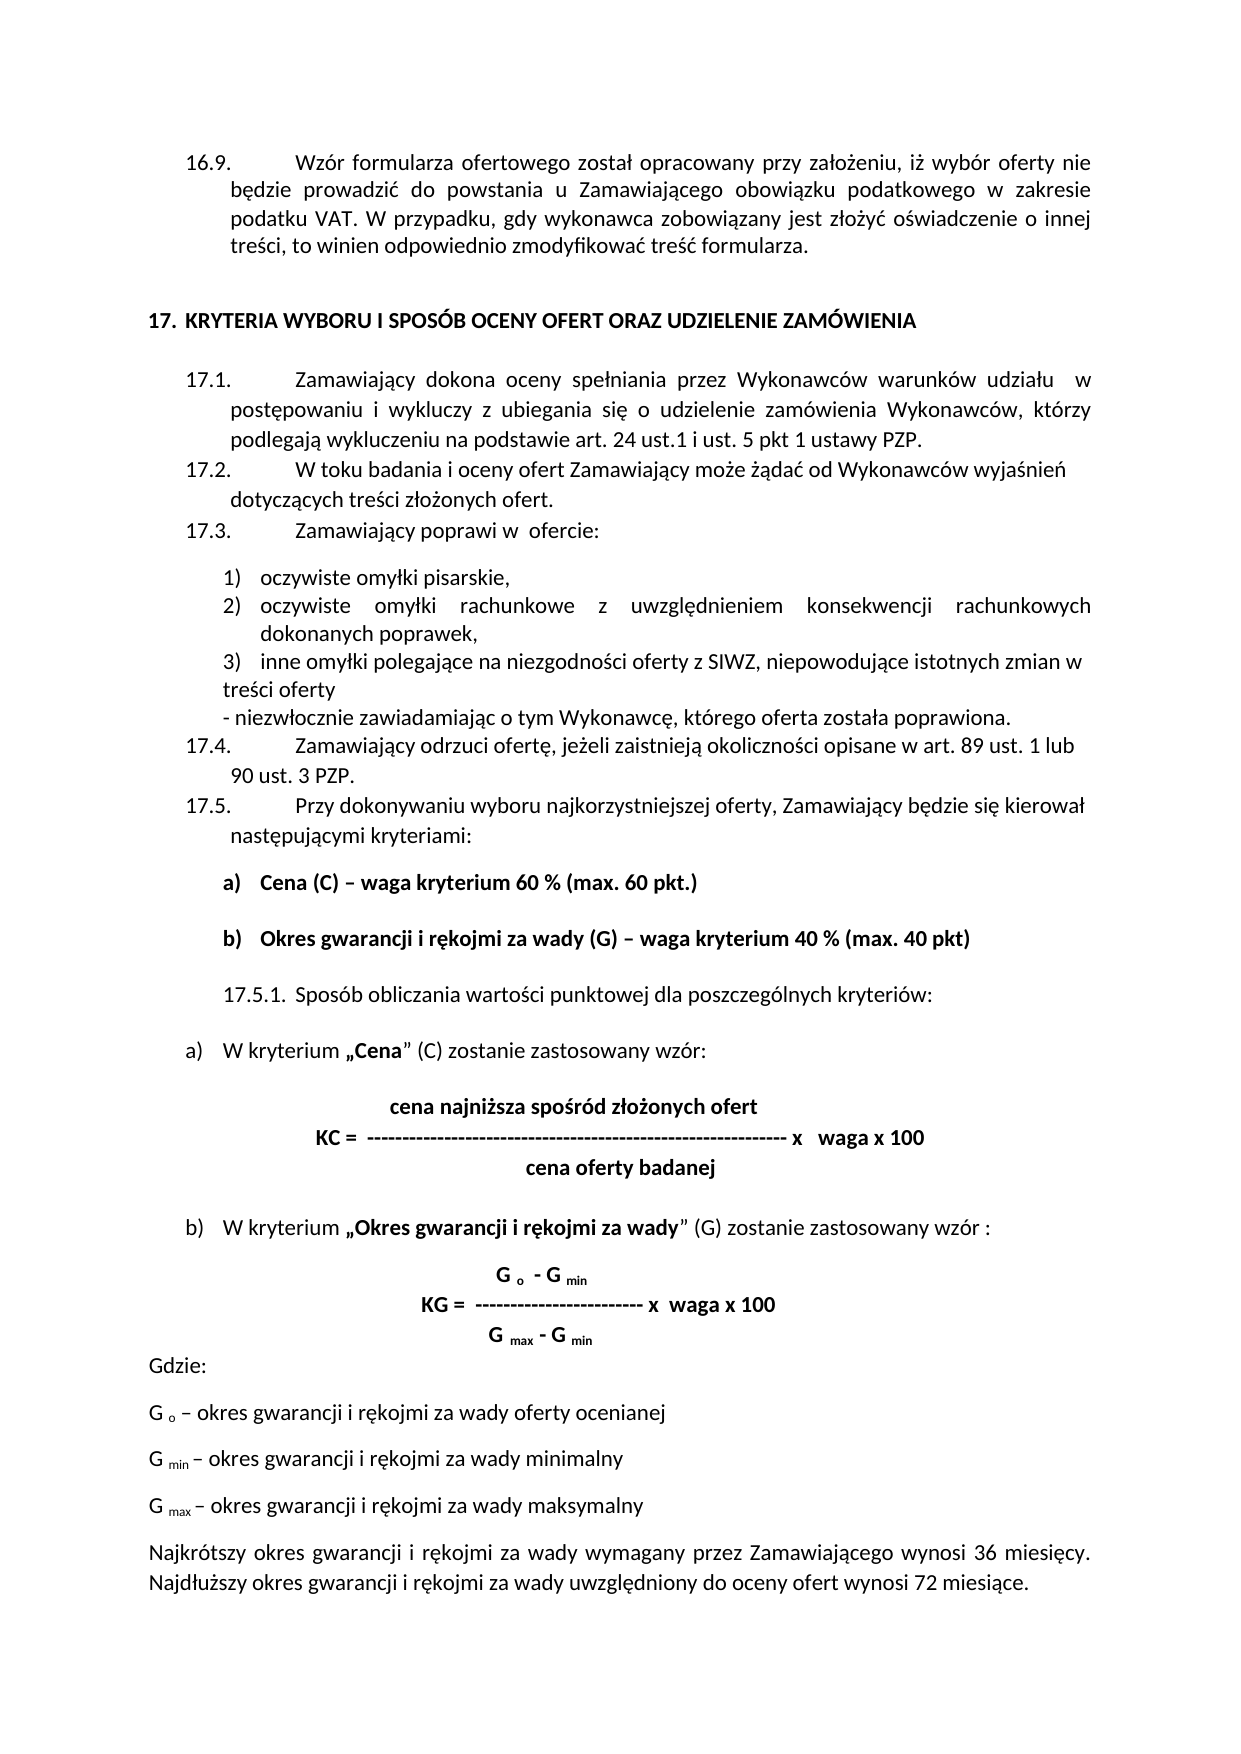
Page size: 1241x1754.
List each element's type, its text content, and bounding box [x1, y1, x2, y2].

text Najkrótszy okres gwarancji i rękojmi za wady wymagany przez Zamawiającego wynosi 36 miesięcy. Najdłuższy okres gwarancji i rękojmi za wady uwzględniony do oceny ofert wynosi 72 miesiące. [148, 1538, 1093, 1597]
text cena oferty badanej [148, 1153, 1093, 1181]
list treści oferty [223, 675, 1093, 703]
list W kryterium „Okres gwarancji i rękojmi za wady” (G) zostanie zastosowany wzór : [185, 1213, 1093, 1241]
list Zamawiający poprawi w ofercie: [185, 516, 1093, 544]
text G max - G min [148, 1321, 1093, 1349]
text KG = ------------------------ x waga x 100 [223, 1290, 1093, 1318]
list KRYTERIA WYBORU I SPOSÓB OCENY OFERT ORAZ UDZIELENIE ZAMÓWIENIA [148, 307, 1093, 334]
text KC = ------------------------------------------------------------ x waga x 100 [148, 1123, 1093, 1151]
list W kryterium „Cena” (C) zostanie zastosowany wzór: [185, 1036, 1093, 1064]
text G o - G min [148, 1260, 1093, 1288]
text cena najniższa spośród złożonych ofert [148, 1092, 1093, 1121]
list oczywiste omyłki pisarskie, [223, 563, 1093, 591]
list W toku badania i oceny ofert Zamawiający może żądać od Wykonawców wyjaśnień dotyczących treści złożonych ofert. [185, 455, 1093, 514]
list Okres gwarancji i rękojmi za wady (G) – waga kryterium 40 % (max. 40 pkt) [223, 924, 1093, 952]
list Wzór formularza ofertowego został opracowany przy założeniu, iż wybór oferty nie będzie prowadzić do powstania u Zamawiającego obowiązku podatkowego w zakresie podatku VAT. W przypadku, gdy wykonawca zobowiązany jest złożyć oświadczenie o innej treści, to winien odpowiednio zmodyfikować treść formularza. [185, 148, 1093, 260]
list oczywiste omyłki rachunkowe z uwzględnieniem konsekwencji rachunkowych dokonanych poprawek, [223, 591, 1093, 647]
list Zamawiający odrzuci ofertę, jeżeli zaistnieją okoliczności opisane w art. 89 ust. 1 lub 90 ust. 3 PZP. [185, 731, 1093, 789]
list Zamawiający dokona oceny spełniania przez Wykonawców warunków udziału w postępowaniu i wykluczy z ubiegania się o udzielenie zamówienia Wykonawców, którzy podlegają wykluczeniu na podstawie art. 24 ust.1 i ust. 5 pkt 1 ustawy PZP. [185, 365, 1093, 453]
list Cena (C) – waga kryterium 60 % (max. 60 pkt.) [223, 868, 1093, 896]
text G min – okres gwarancji i rękojmi za wady minimalny [148, 1444, 1093, 1473]
text Gdzie: [148, 1351, 1093, 1379]
list inne omyłki polegające na niezgodności oferty z SIWZ, niepowodujące istotnych zmian w [223, 647, 1093, 675]
list - niezwłocznie zawiadamiając o tym Wykonawcę, którego oferta została poprawiona. [223, 703, 1093, 731]
text G max – okres gwarancji i rękojmi za wady maksymalny [148, 1491, 1093, 1519]
list Przy dokonywaniu wyboru najkorzystniejszej oferty, Zamawiający będzie się kierował następującymi kryteriami: [185, 791, 1093, 849]
text G o – okres gwarancji i rękojmi za wady oferty ocenianej [148, 1398, 1093, 1426]
list Sposób obliczania wartości punktowej dla poszczególnych kryteriów: [223, 980, 1093, 1008]
